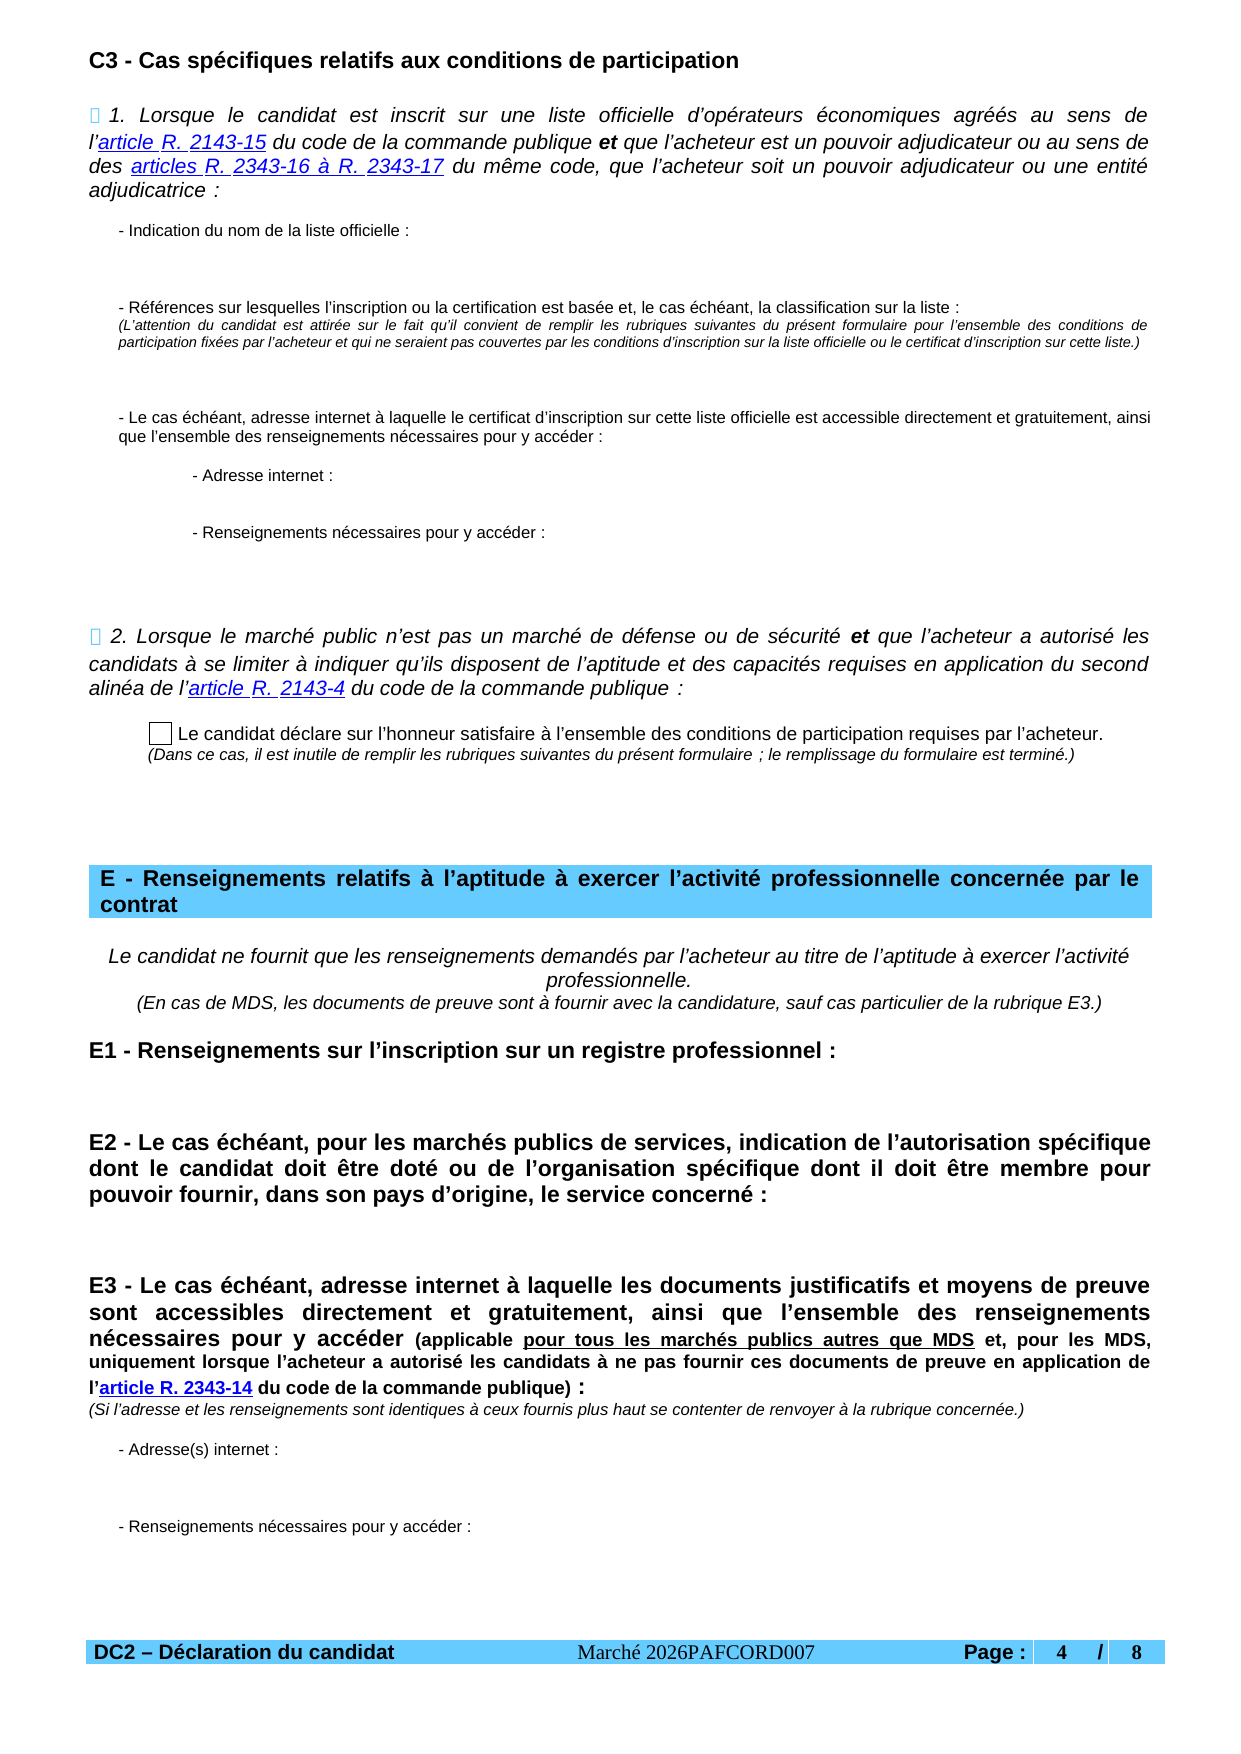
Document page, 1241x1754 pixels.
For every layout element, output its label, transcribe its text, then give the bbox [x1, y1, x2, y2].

text - Indication du nom de la liste officielle : [118, 221, 1152, 240]
text E1 - Renseignements sur l’inscription sur un registre professionnel : [89, 1037, 1152, 1064]
text E2 - Le cas échéant, pour les marchés publics de services, indication de l’autorisation spécifique dont le candidat doit être doté ou de l’organisation spécifique dont il doit être membre pour pouvoir fournir, dans son pays d’origine, le service concerné : [89, 1128, 1152, 1208]
text (L’attention du candidat est attirée sur le fait qu’il convient de remplir les rubriques suivantes du présent formulaire pour l’ensemble des conditions de participation fixées par l’acheteur et qui ne seraient pas couvertes par les conditions d’inscription sur la liste officielle ou le certificat d’inscription sur cette liste.) [118, 317, 1152, 351]
text (Si l’adresse et les renseignements sont identiques à ceux fournis plus haut se contenter de renvoyer à la rubrique concernée.) [89, 1399, 1152, 1418]
text Le candidat déclare sur l’honneur satisfaire à l’ensemble des conditions de participation requises par l’acheteur. [148, 721, 1152, 745]
text - Renseignements nécessaires pour y accéder : [192, 523, 1152, 542]
text - Références sur lesquelles l’inscription ou la certification est basée et, le cas échéant, la classification sur la liste : [118, 298, 1152, 317]
text C3 - Cas spécifiques relatifs aux conditions de participation [89, 47, 1152, 74]
text - Adresse(s) internet : [118, 1440, 1152, 1459]
text - Adresse internet : [192, 466, 1152, 485]
text - Le cas échéant, adresse internet à laquelle le certificat d’inscription sur cette liste officielle est accessible directement et gratuitement, ainsi que l’ensemble des renseignements nécessaires pour y accéder : [118, 408, 1152, 446]
text  1. Lorsque le candidat est inscrit sur une liste officielle d’opérateurs économiques agréés au sens de l’article R. 2143-15 du code de la commande publique et que l’acheteur est un pouvoir adjudicateur ou au sens de des articles R. 2343-16 à R. 2343-17 du même code, que l’acheteur soit un pouvoir adjudicateur ou une entité adjudicatrice : [89, 100, 1152, 202]
text  2. Lorsque le marché public n’est pas un marché de défense ou de sécurité et que l’acheteur a autorisé les candidats à se limiter à indiquer qu’ils disposent de l’aptitude et des capacités requises en application du second alinéa de l’article R. 2143-4 du code de la commande publique : [89, 619, 1152, 699]
text Le candidat ne fournit que les renseignements demandés par l’acheteur au titre de l’aptitude à exercer l’activité professionnelle. [89, 944, 1152, 992]
text (Dans ce cas, il est inutile de remplir les rubriques suivantes du présent formulaire ; le remplissage du formulaire est terminé.) [148, 745, 1152, 764]
text (En cas de MDS, les documents de preuve sont à fournir avec la candidature, sauf cas particulier de la rubrique E3.) [89, 992, 1152, 1013]
table_header E - Renseignements relatifs à l’aptitude à exercer l’activité professionnelle concernée par le contrat [89, 865, 1152, 918]
text - Renseignements nécessaires pour y accéder : [118, 1517, 1152, 1536]
text E3 - Le cas échéant, adresse internet à laquelle les documents justificatifs et moyens de preuve sont accessibles directement et gratuitement, ainsi que l’ensemble des renseignements nécessaires pour y accéder (applicable pour tous les marchés publics autres que MDS et, pour les MDS, uniquement lorsque l’acheteur a autorisé les candidats à ne pas fournir ces documents de preuve en application de l’article R. 2343-14 du code de la commande publique) : [89, 1272, 1152, 1399]
